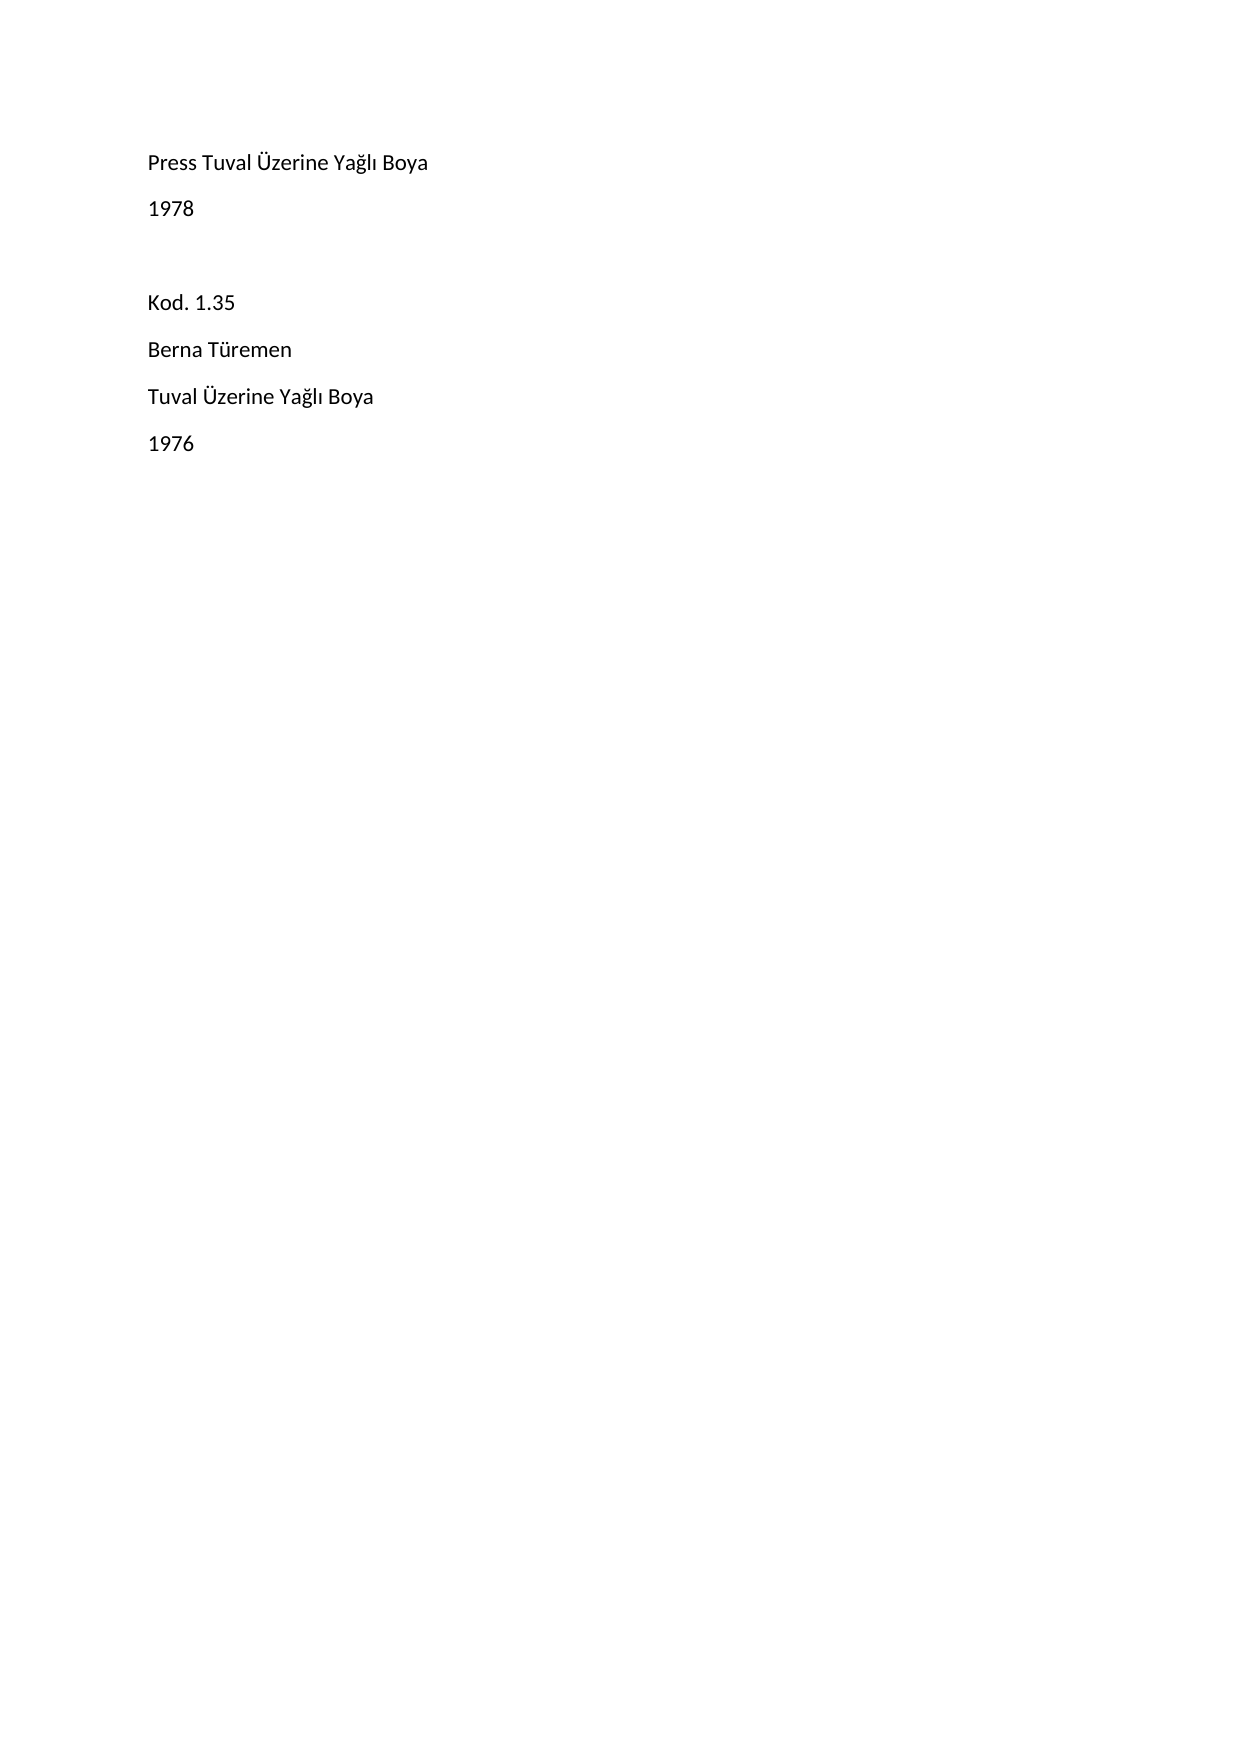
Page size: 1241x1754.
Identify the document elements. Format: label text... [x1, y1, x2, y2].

text Tuval Üzerine Yağlı Boya [148, 382, 1093, 410]
text Press Tuval Üzerine Yağlı Boya [148, 148, 1093, 176]
text 1976 [148, 429, 1093, 457]
text 1978 [148, 194, 1093, 222]
text Kod. 1.35 [148, 288, 1093, 316]
text Berna Türemen [148, 335, 1093, 363]
